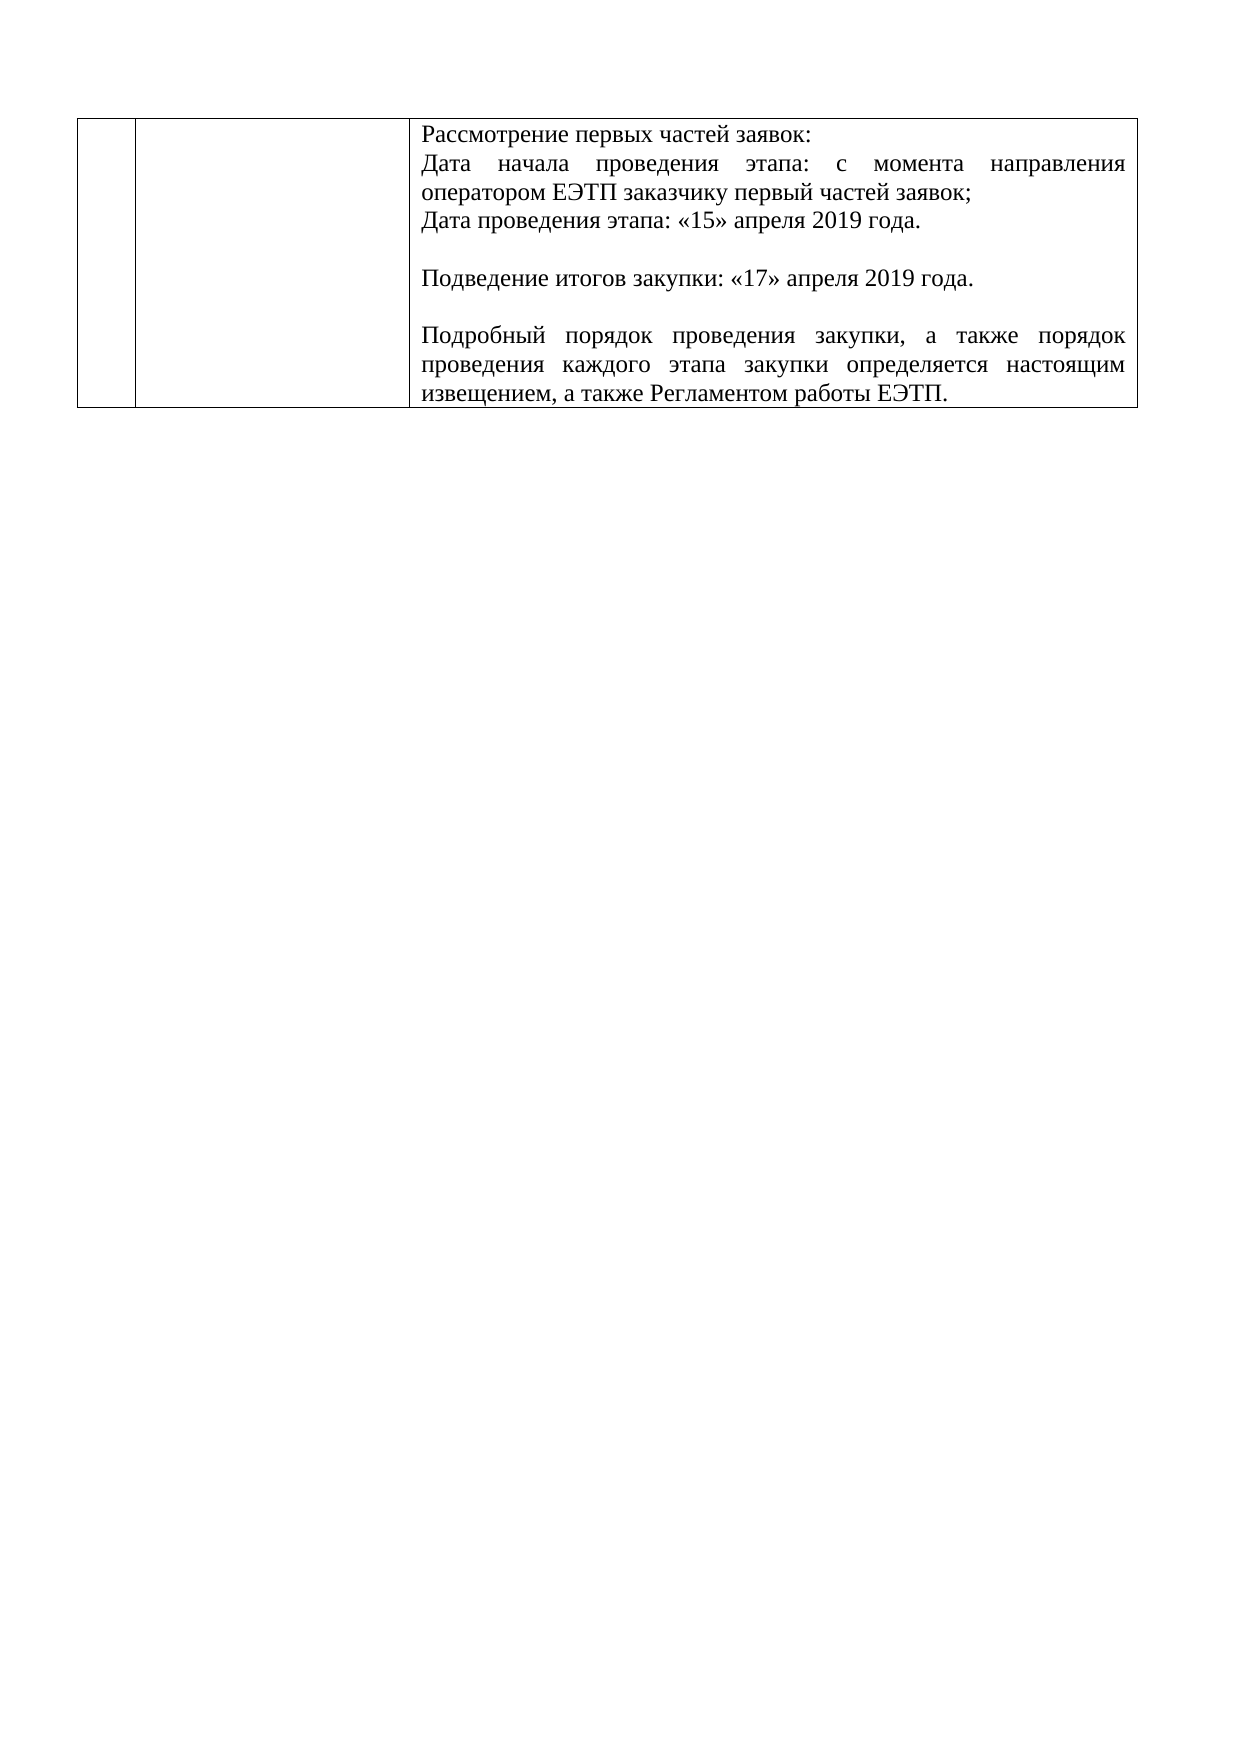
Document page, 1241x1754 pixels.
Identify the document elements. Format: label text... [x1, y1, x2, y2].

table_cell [410, 119, 1137, 407]
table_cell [136, 119, 409, 407]
table_cell 14 [78, 119, 135, 407]
